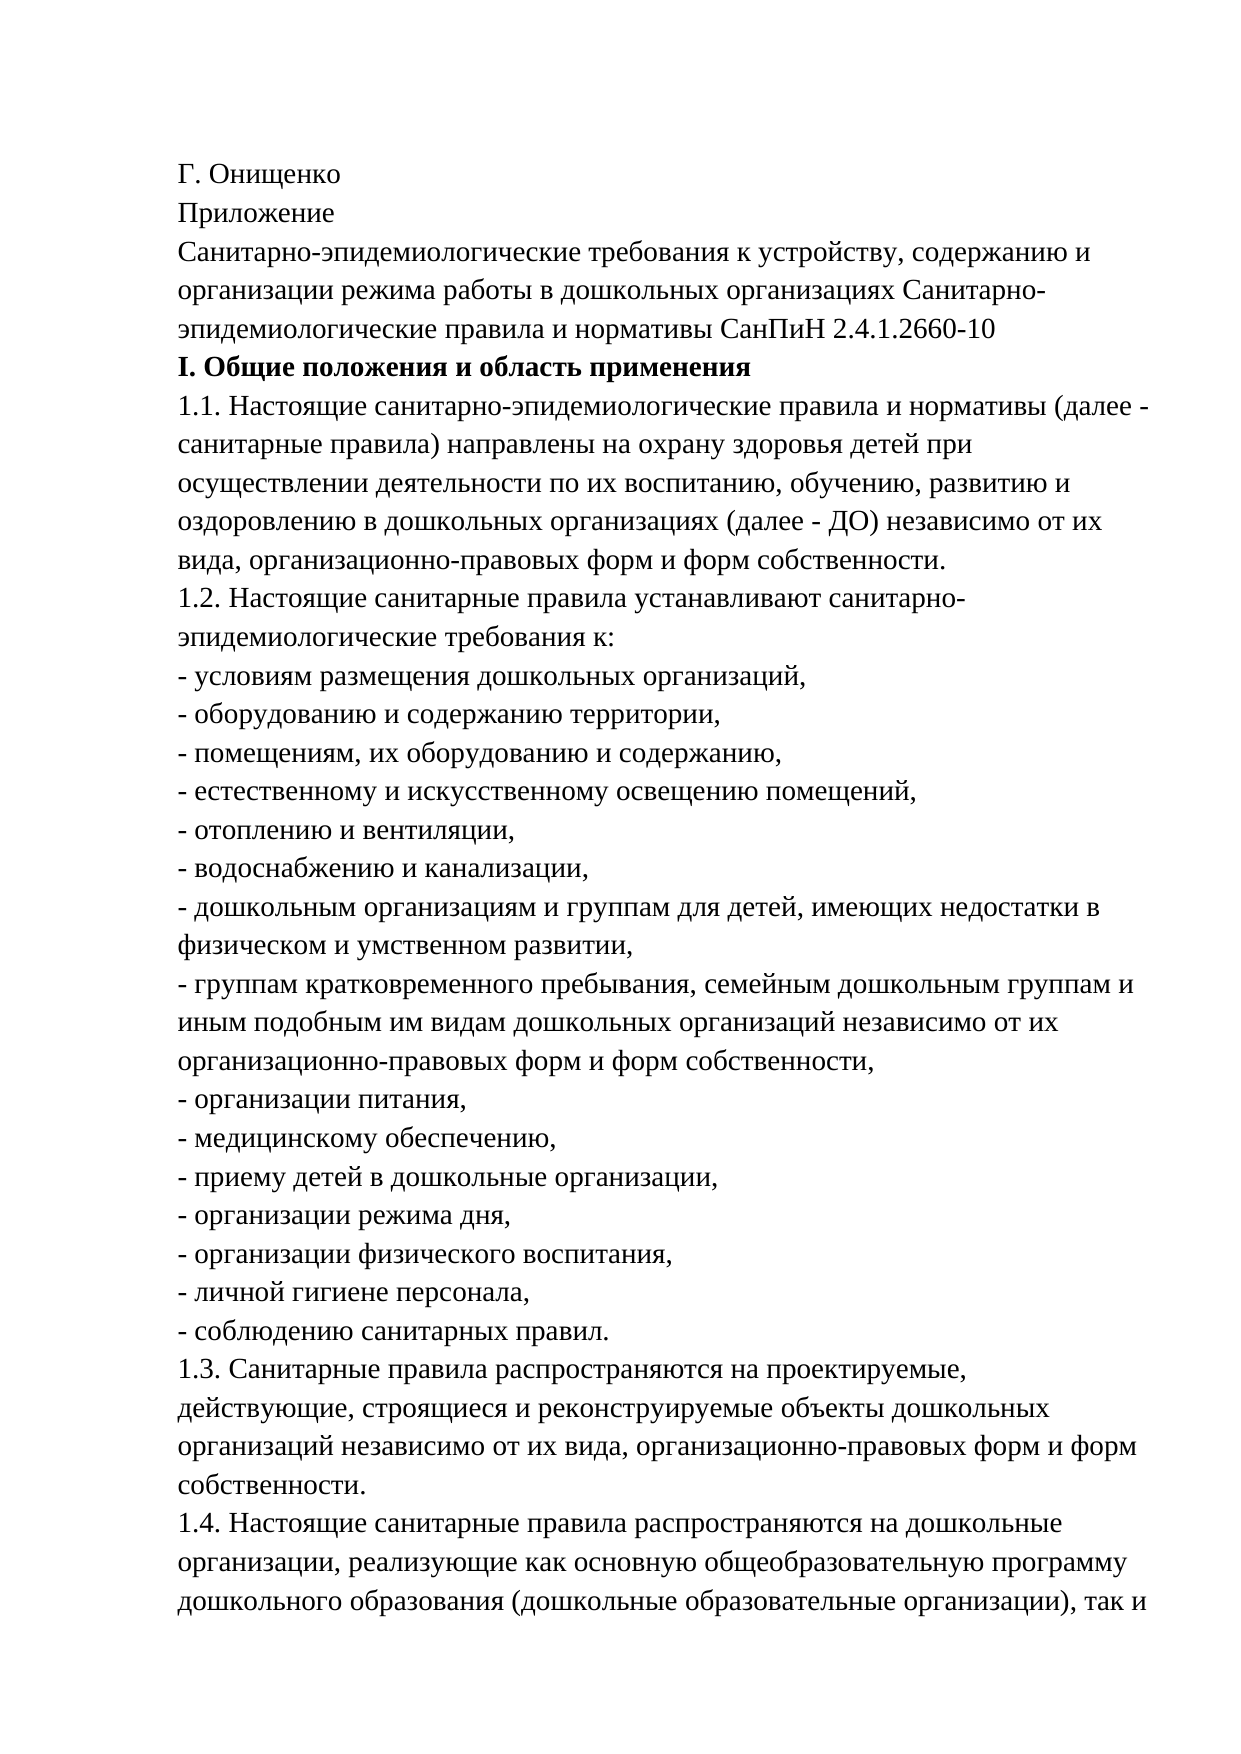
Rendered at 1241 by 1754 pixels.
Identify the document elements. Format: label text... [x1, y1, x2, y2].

text - соблюдению санитарных правил. [177, 1313, 1152, 1346]
text - группам кратковременного пребывания, семейным дошкольным группам и иным подобным им видам дошкольных организаций независимо от их организационно-правовых форм и форм собственности, [177, 966, 1152, 1077]
text 1.3. Санитарные правила распространяются на проектируемые, действующие, строящиеся и реконструируемые объекты дошкольных организаций независимо от их вида, организационно-правовых форм и форм собственности. [177, 1351, 1152, 1501]
text 1.2. Настоящие санитарные правила устанавливают санитарно-эпидемиологические требования к: [177, 581, 1152, 653]
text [177, 1506, 1152, 1616]
text Приложение [177, 195, 1152, 229]
text Г. Онищенко [177, 157, 1152, 190]
text - организации питания, [177, 1082, 1152, 1115]
text I. Общие положения и область применения [177, 349, 1152, 383]
text - личной гигиене персонала, [177, 1274, 1152, 1308]
text - условиям размещения дошкольных организаций, [177, 658, 1152, 691]
text - водоснабжению и канализации, [177, 850, 1152, 884]
text - помещениям, их оборудованию и содержанию, [177, 735, 1152, 768]
text - естественному и искусственному освещению помещений, [177, 773, 1152, 807]
text - оборудованию и содержанию территории, [177, 696, 1152, 730]
text - организации режима дня, [177, 1197, 1152, 1231]
text - организации физического воспитания, [177, 1236, 1152, 1269]
text - медицинскому обеспечению, [177, 1120, 1152, 1154]
text 1.1. Настоящие санитарно-эпидемиологические правила и нормативы (далее - санитарные правила) направлены на охрану здоровья детей при осуществлении деятельности по их воспитанию, обучению, развитию и оздоровлению в дошкольных организациях (далее - ДО) независимо от их вида, организационно-правовых форм и форм собственности. [177, 388, 1152, 576]
text - дошкольным организациям и группам для детей, имеющих недостатки в физическом и умственном развитии, [177, 889, 1152, 961]
text Санитарно-эпидемиологические требования к устройству, содержанию и организации режима работы в дошкольных организациях Санитарно-эпидемиологические правила и нормативы СанПиН 2.4.1.2660-10 [177, 234, 1152, 344]
text - приему детей в дошкольные организации, [177, 1159, 1152, 1192]
text - отоплению и вентиляции, [177, 812, 1152, 845]
